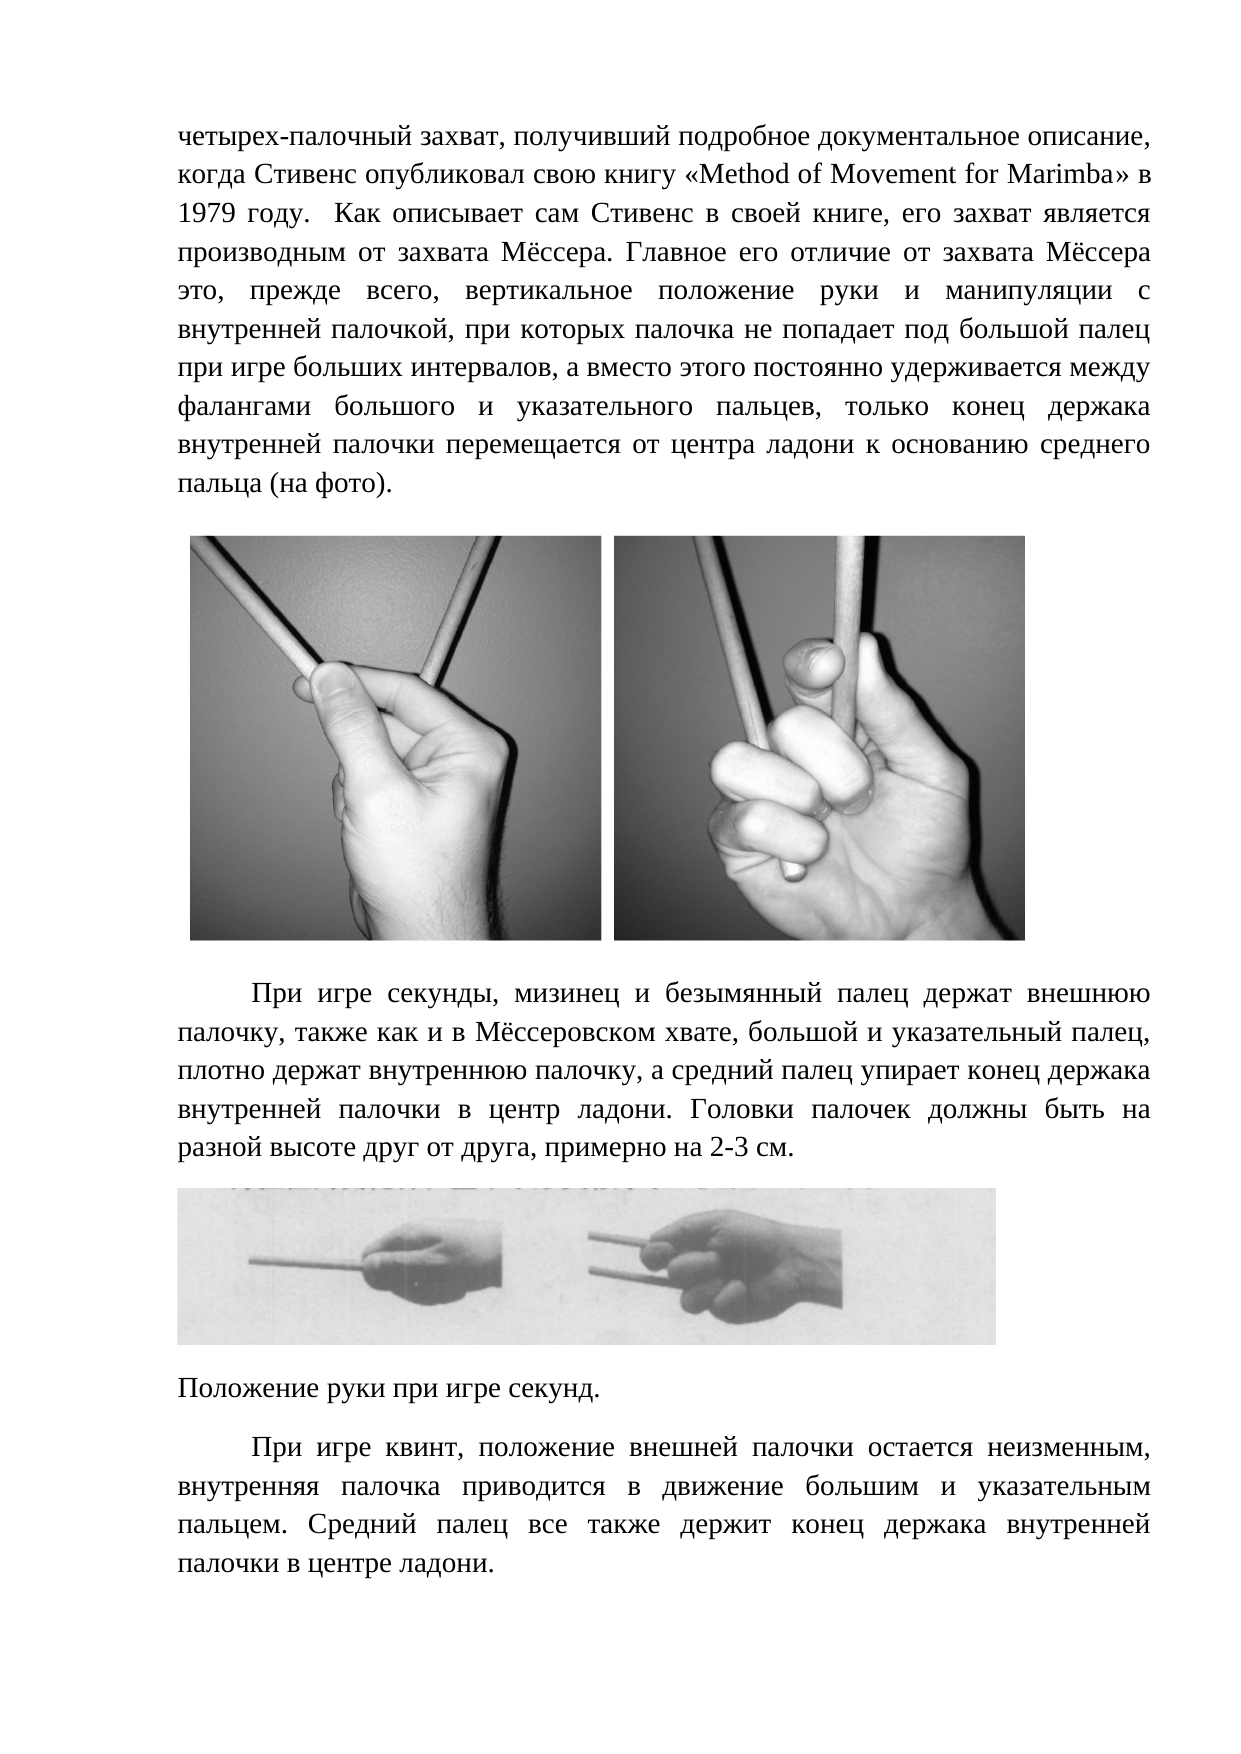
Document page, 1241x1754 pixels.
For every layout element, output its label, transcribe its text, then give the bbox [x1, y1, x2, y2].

picture [177, 524, 1037, 951]
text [177, 118, 1152, 498]
text Положение руки при игре секунд. [177, 1370, 1152, 1403]
text При игре секунды, мизинец и безымянный палец держат внешнюю палочку, также как и в Мёссеровском хвате, большой и указательный палец, плотно держат внутреннюю палочку, а средний палец упирает конец держака внутренней палочки в центр ладони. Головки палочек должны быть на разной высоте друг от друга, примерно на 2-3 см. [177, 975, 1152, 1163]
text При игре квинт, положение внешней палочки остается неизменным, внутренняя палочка приводится в движение большим и указательным пальцем. Средний палец все также держит конец держака внутренней палочки в центре ладони. [177, 1429, 1152, 1578]
picture [177, 1188, 996, 1345]
